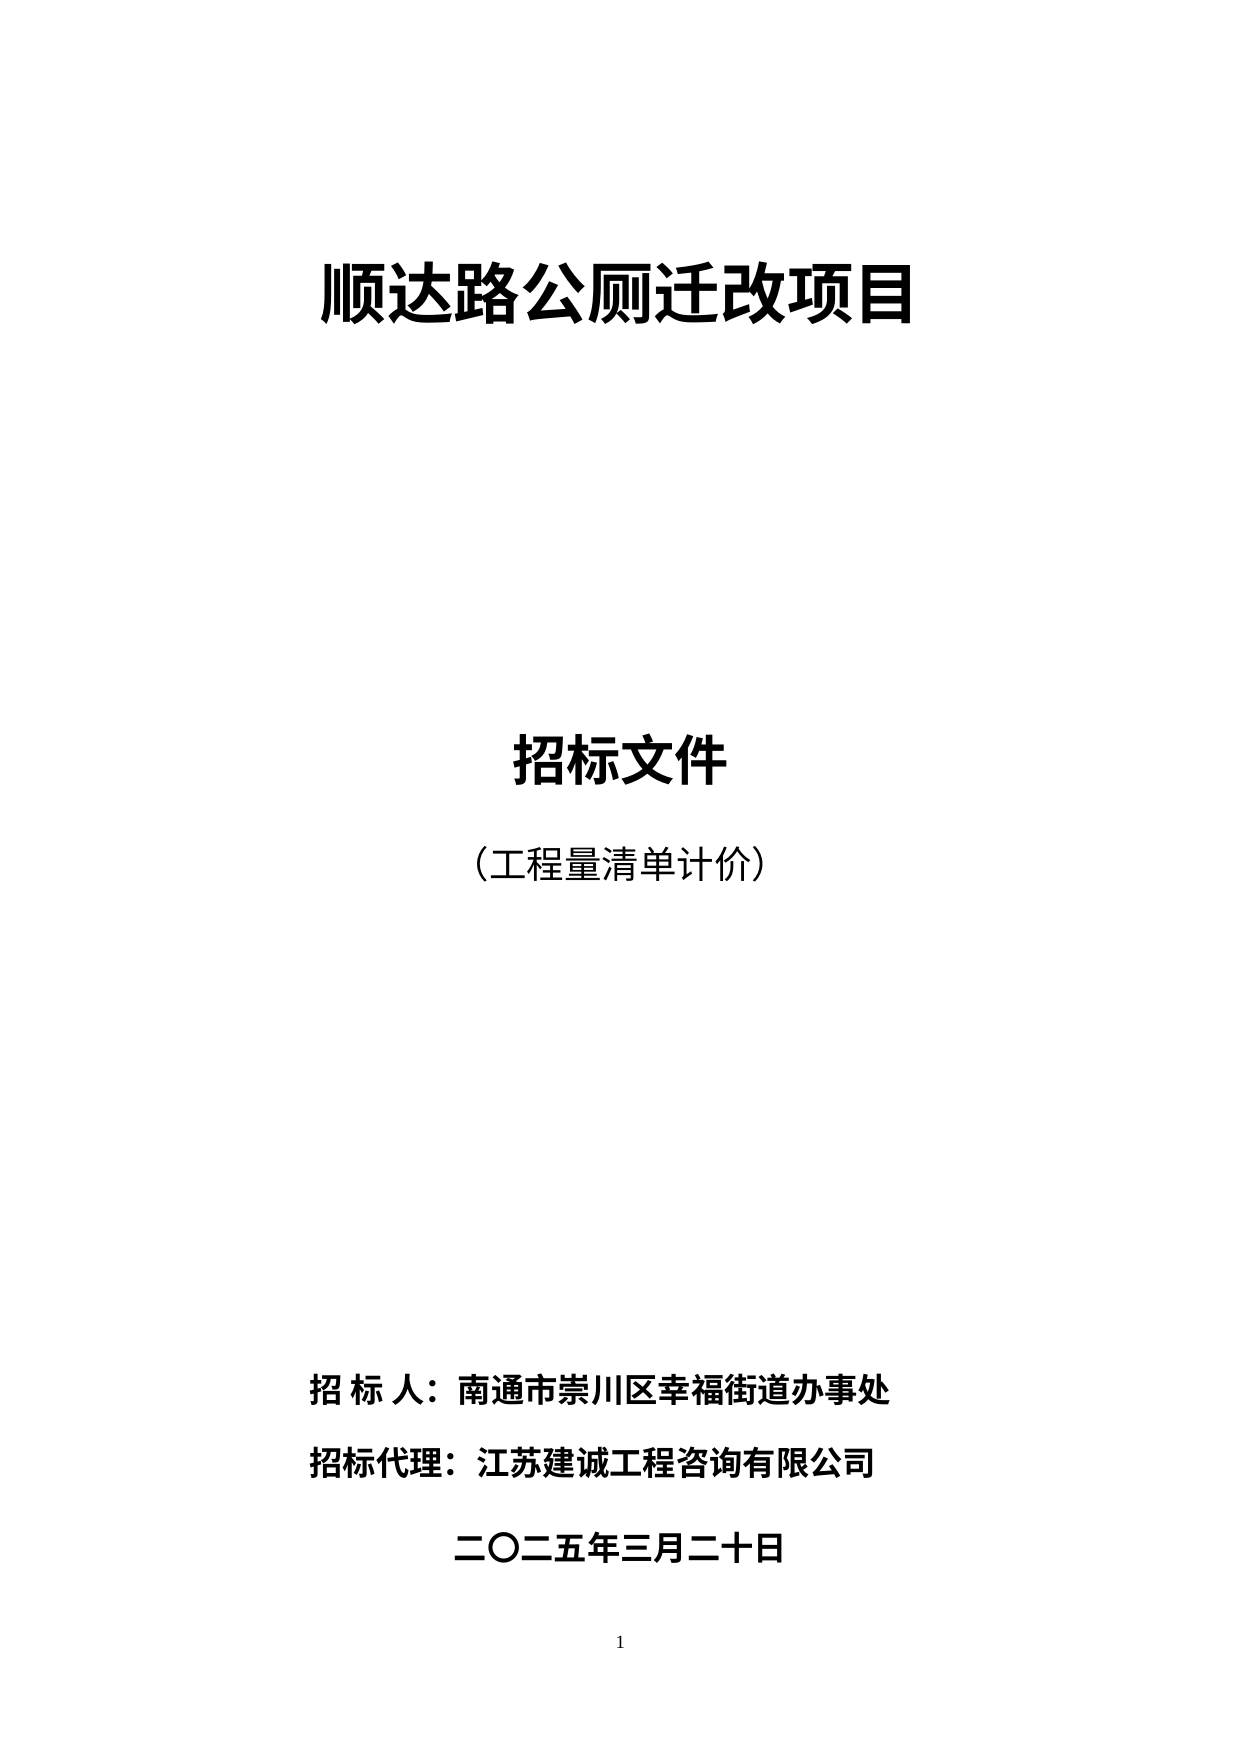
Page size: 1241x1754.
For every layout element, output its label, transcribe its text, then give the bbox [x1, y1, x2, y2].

text 招 标 人：南通市崇川区幸福街道办事处 [142, 1364, 1098, 1412]
text 招标代理：江苏建诚工程咨询有限公司 [142, 1437, 1098, 1485]
text （工程量清单计价） [142, 835, 1098, 890]
text 顺达路公厕迁改项目 [142, 241, 1098, 338]
text 招标文件 [142, 718, 1098, 796]
text 二〇二五年三月二十日 [142, 1521, 1098, 1569]
